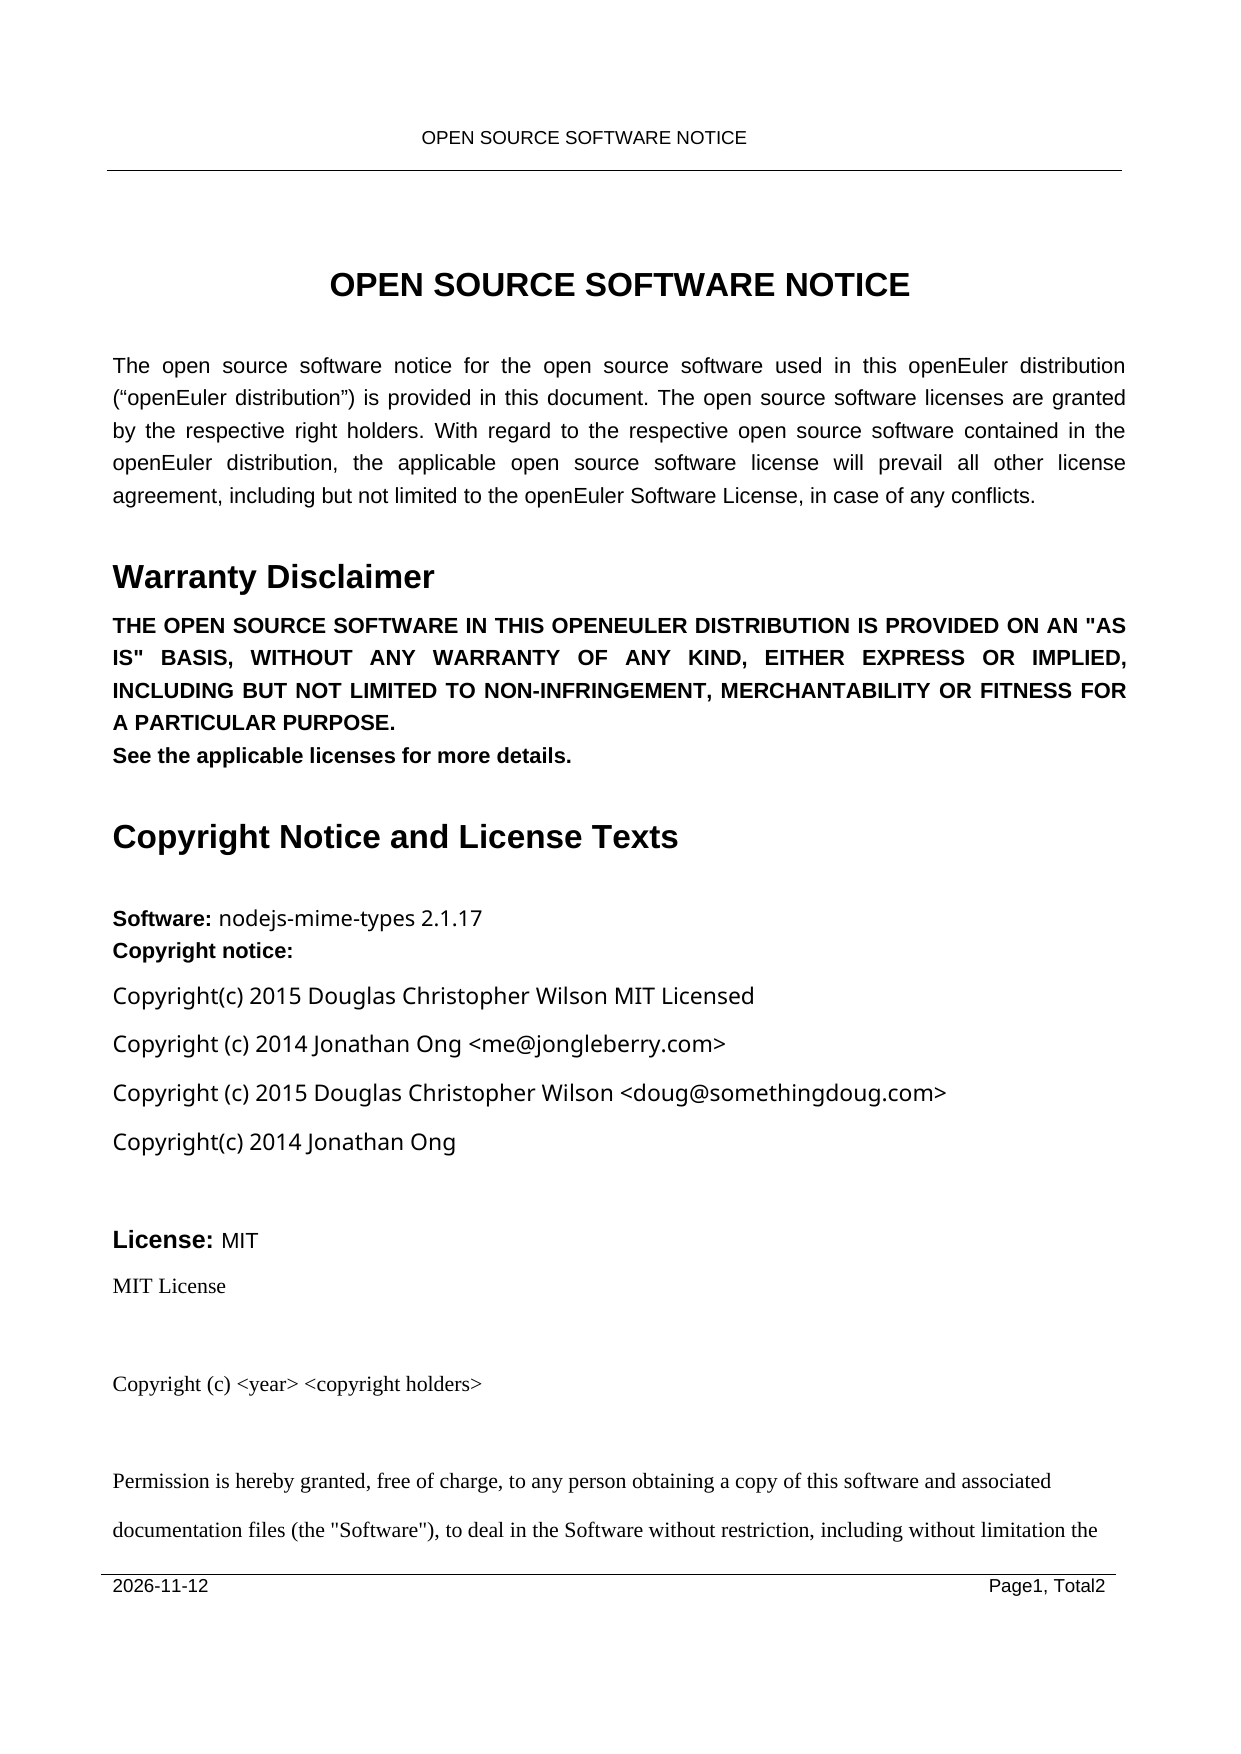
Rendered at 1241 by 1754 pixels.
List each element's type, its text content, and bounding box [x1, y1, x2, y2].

text The open source software notice for the open source software used in this openEuler distribution (“openEuler distribution”) is provided in this document. The open source software licenses are granted by the respective right holders. With regard to the respective open source software contained in the openEuler distribution, the applicable open source software license will prevail all other license agreement, including but not limited to the openEuler Software License, in case of any conflicts. [112, 349, 1128, 511]
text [112, 1270, 1128, 1546]
text THE OPEN SOURCE SOFTWARE IN THIS OPENEULER DISTRIBUTION IS PROVIDED ON AN "AS IS" BASIS, WITHOUT ANY WARRANTY OF ANY KIND, EITHER EXPRESS OR IMPLIED, INCLUDING BUT NOT LIMITED TO NON-INFRINGEMENT, MERCHANTABILITY OR FITNESS FOR A PARTICULAR PURPOSE. See the applicable licenses for more details. [112, 609, 1128, 771]
text License: MIT [112, 1223, 1128, 1255]
text Copyright(c) 2015 Douglas Christopher Wilson MIT Licensed Copyright (c) 2014 Jonathan Ong <me@jongleberry.com> Copyright (c) 2015 Douglas Christopher Wilson <doug@somethingdoug.com> Copyright(c) 2014 Jonathan Ong [112, 979, 1128, 1207]
text OPEN SOURCE SOFTWARE NOTICE [112, 251, 1128, 316]
text Warranty Disclaimer [112, 544, 1128, 609]
text Copyright Notice and License Texts [112, 804, 1128, 869]
text Copyright notice: [112, 934, 1128, 966]
text Software: nodejs-mime-types 2.1.17 [112, 901, 1128, 934]
